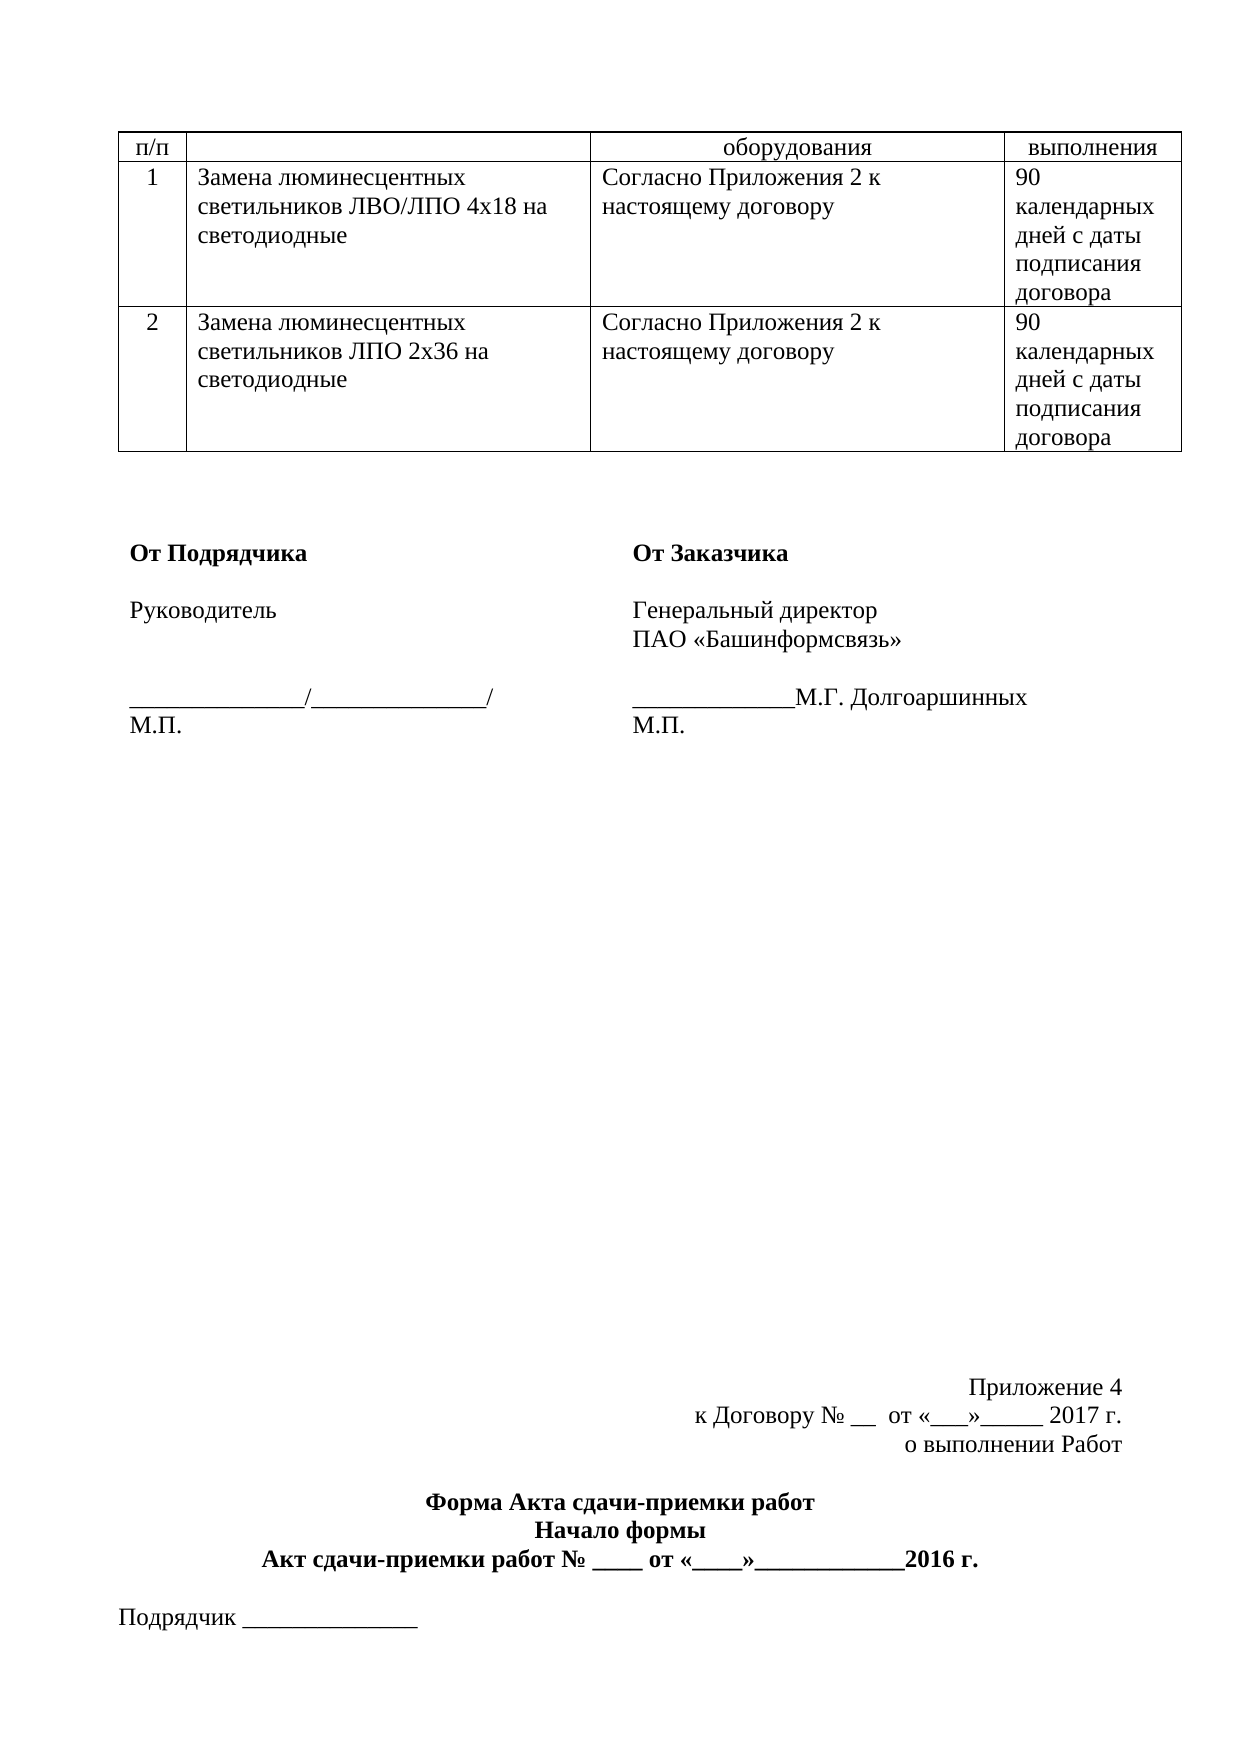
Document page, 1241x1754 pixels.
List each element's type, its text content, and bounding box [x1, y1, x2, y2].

table_header От Подрядчика Руководитель ______________/______________/ М.П. [118, 538, 621, 739]
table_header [591, 133, 1004, 161]
table_cell Замена люминесцентных светильников ЛПО 2х36 на светодиодные [187, 307, 590, 451]
text Подрядчик ______________ [118, 1602, 1122, 1631]
table_cell Замена люминесцентных светильников ЛВО/ЛПО 4х18 на светодиодные [187, 162, 590, 306]
table_header № п/п [119, 133, 186, 161]
text Начало формы [118, 1516, 1122, 1544]
text о выполнении Работ [118, 1429, 1122, 1458]
text Акт сдачи-приемки работ № ____ от «____»____________2016 г. [118, 1544, 1122, 1573]
table_cell 2 [119, 307, 186, 451]
text Форма Акта сдачи-приемки работ [118, 1487, 1122, 1516]
table_cell 90 календарных дней с даты подписания договора [1005, 162, 1181, 306]
table_header Срок выполнения [1005, 133, 1181, 161]
table_cell Согласно Приложения 2 к настоящему договору [591, 162, 1004, 306]
table_cell 1 [119, 162, 186, 306]
text к Договору № __ от «___»_____ 2017 г. [118, 1401, 1122, 1429]
table_header От Заказчика Генеральный директор ПАО «Башинформсвязь» _____________М.Г. Долгоаршинных М.П. [621, 538, 1122, 739]
table_cell Согласно Приложения 2 к настоящему договору [591, 307, 1004, 451]
table_cell 90 календарных дней с даты подписания договора [1005, 307, 1181, 451]
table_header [187, 133, 590, 161]
text Приложение 4 [118, 1372, 1122, 1401]
